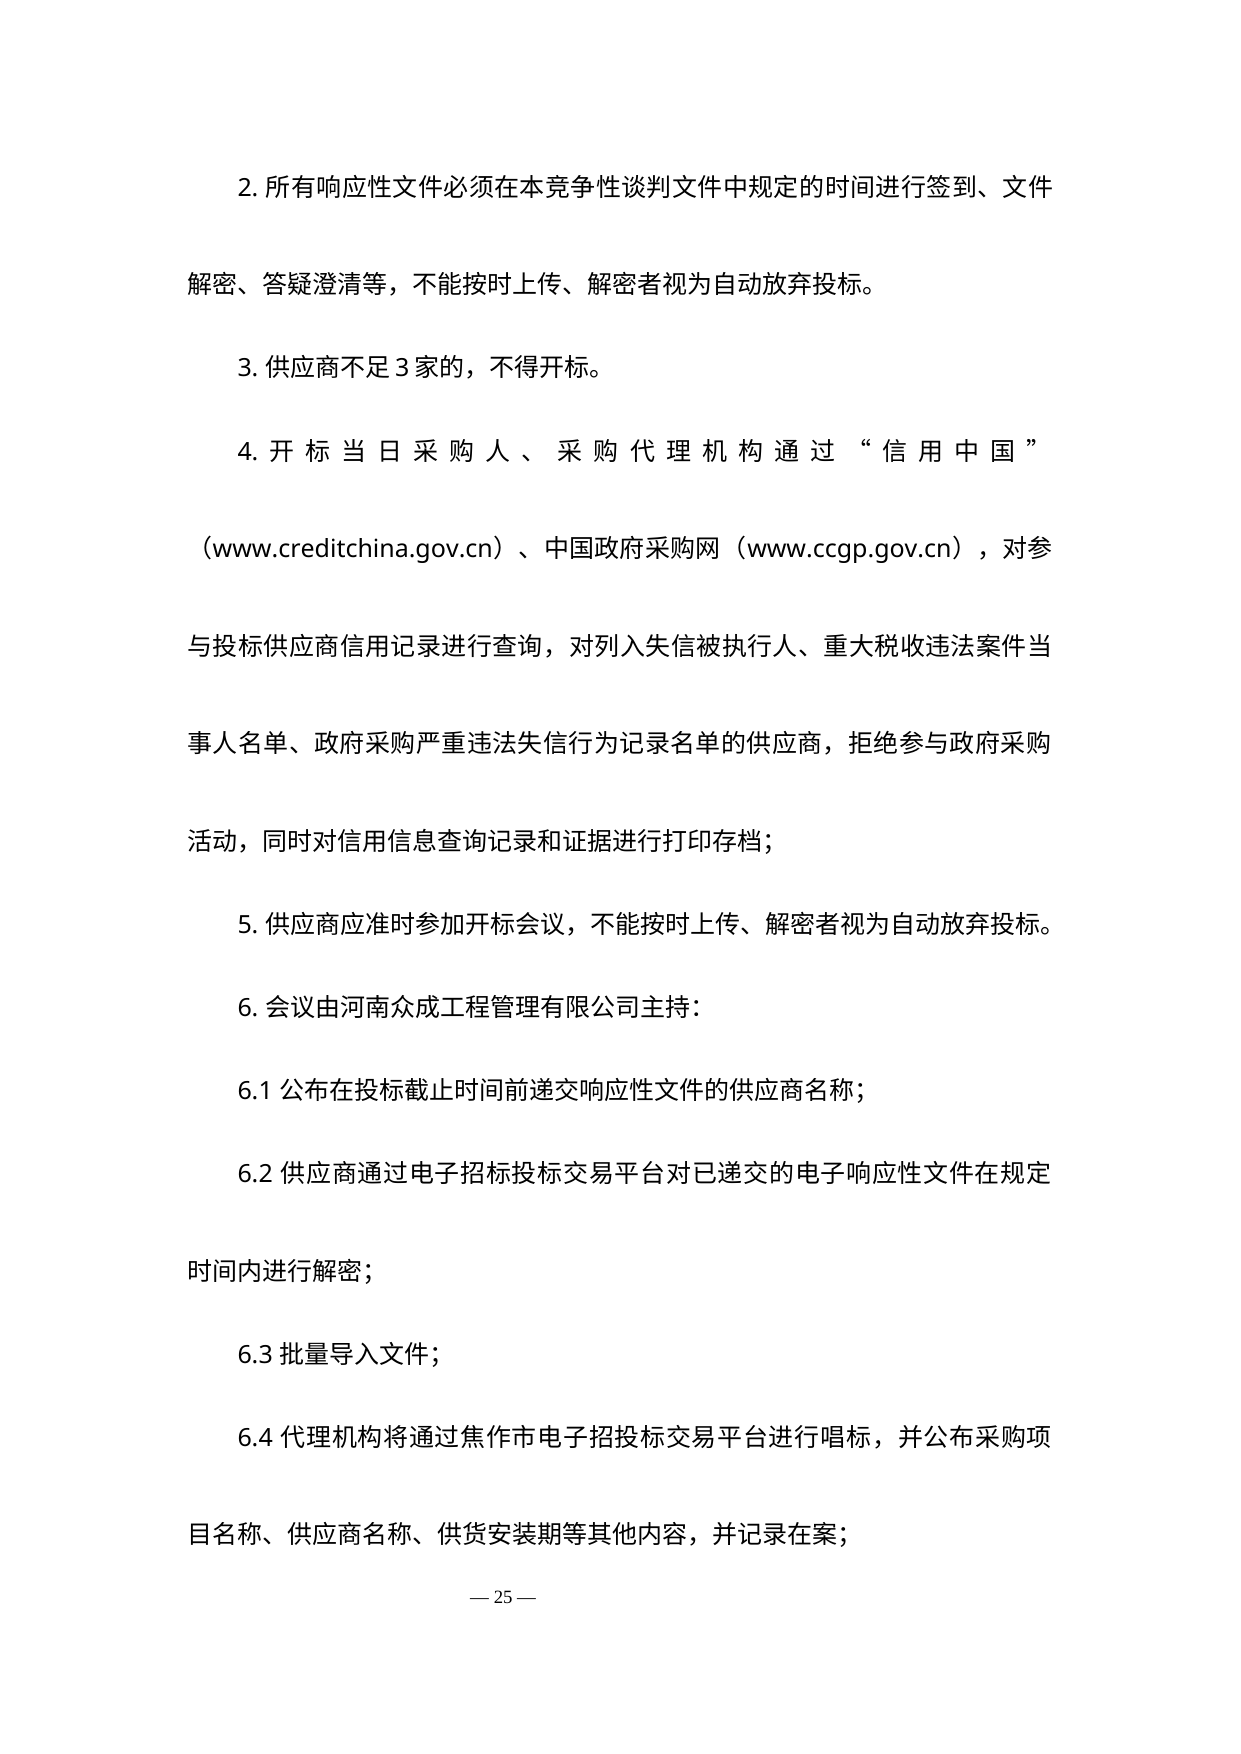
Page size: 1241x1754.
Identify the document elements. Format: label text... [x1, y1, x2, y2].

text 6.4 代理机构将通过焦作市电子招投标交易平台进行唱标，并公布采购项目名称、供应商名称、供货安装期等其他内容，并记录在案； [187, 1403, 1053, 1565]
text 2. 所有响应性文件必须在本竞争性谈判文件中规定的时间进行签到、文件解密、答疑澄清等，不能按时上传、解密者视为自动放弃投标。 [187, 153, 1053, 315]
text 6.2 供应商通过电子招标投标交易平台对已递交的电子响应性文件在规定时间内进行解密； [187, 1139, 1053, 1302]
text 3. 供应商不足3家的，不得开标。 [187, 333, 1053, 398]
text 5. 供应商应准时参加开标会议，不能按时上传、解密者视为自动放弃投标。 [187, 890, 1058, 955]
text 4.开标当日采购人、采购代理机构通过“信用中国”（www.creditchina.gov.cn）、中国政府采购网（www.ccgp.gov.cn），对参与投标供应商信用记录进行查询，对列入失信被执行人、重大税收违法案件当事人名单、政府采购严重违法失信行为记录名单的供应商，拒绝参与政府采购活动，同时对信用信息查询记录和证据进行打印存档； [187, 417, 1053, 872]
text 6.1 公布在投标截止时间前递交响应性文件的供应商名称； [187, 1056, 1053, 1121]
text 6.3 批量导入文件； [187, 1320, 1053, 1385]
text 6. 会议由河南众成工程管理有限公司主持： [187, 973, 1053, 1038]
